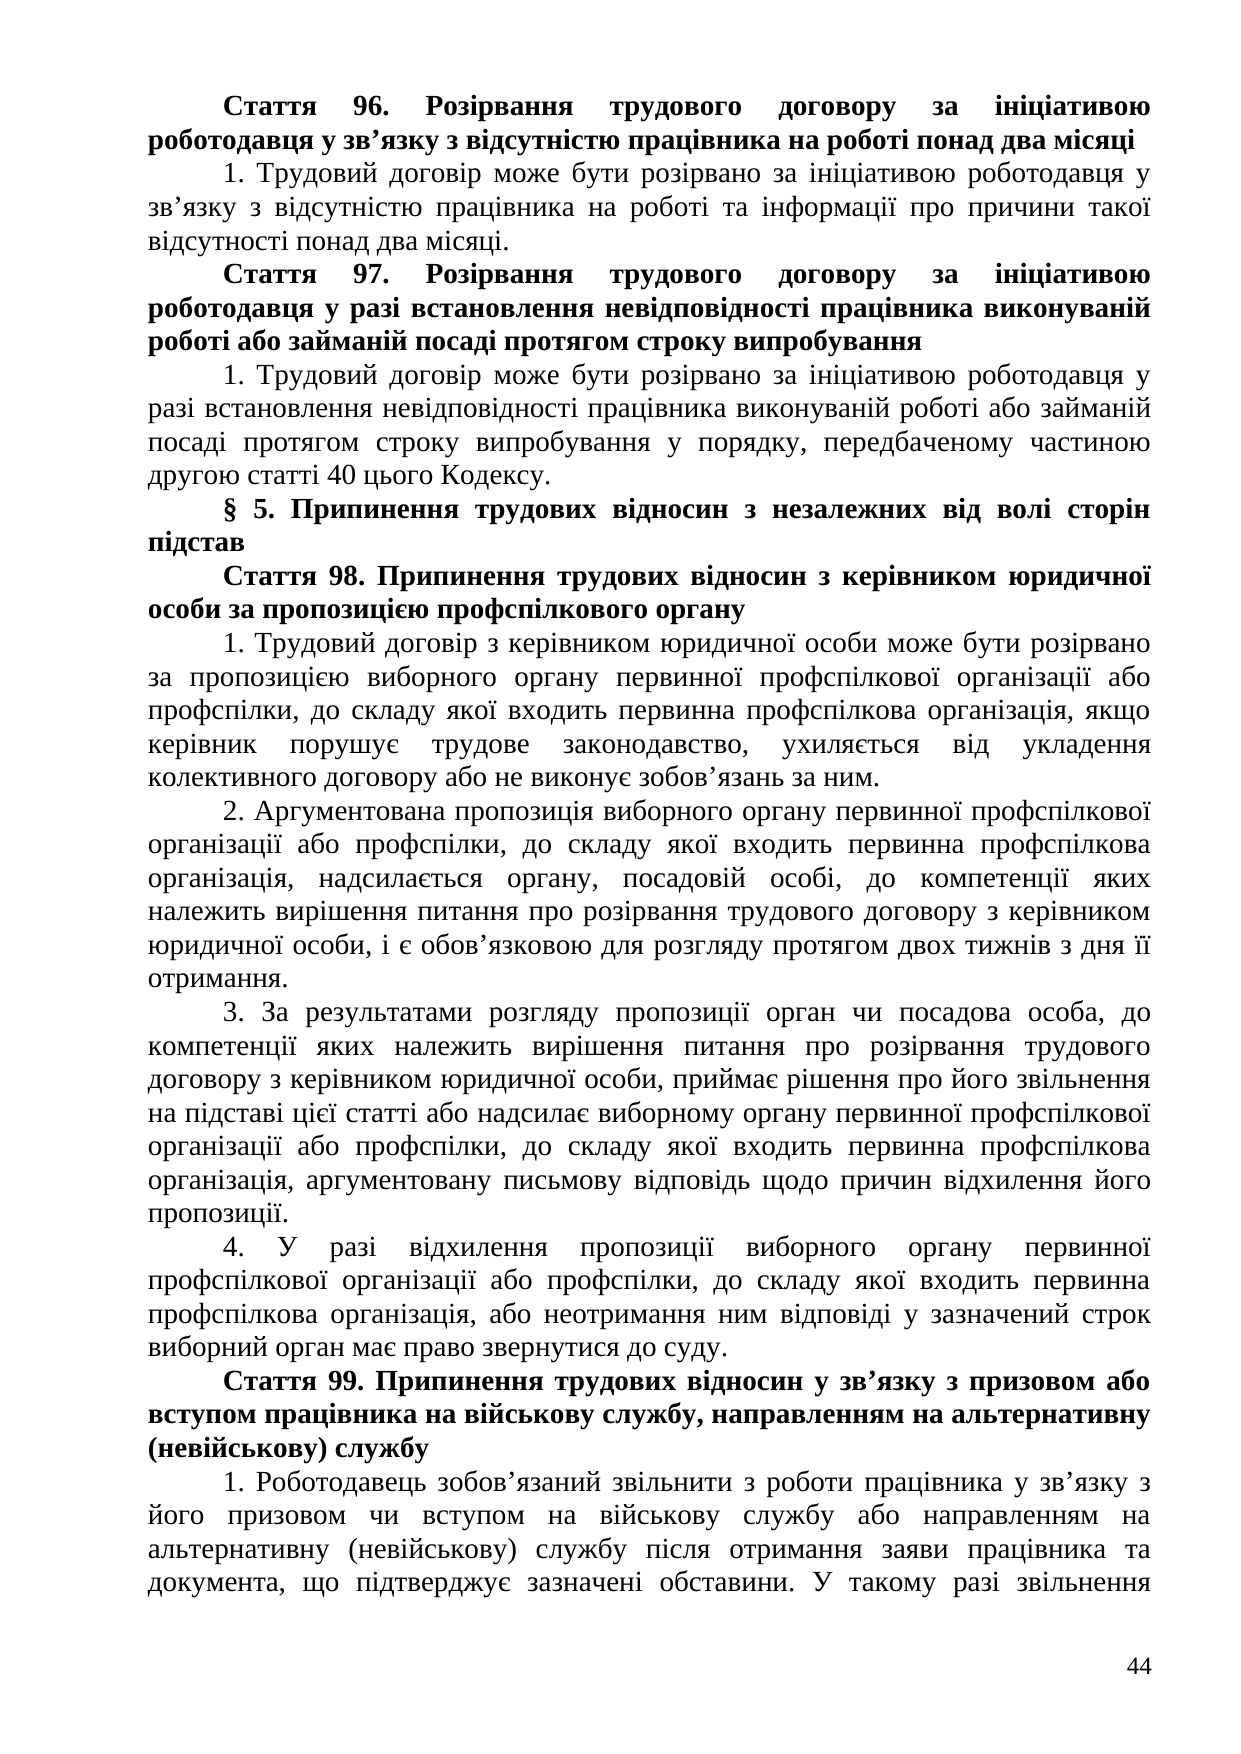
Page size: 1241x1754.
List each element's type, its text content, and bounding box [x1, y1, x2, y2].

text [148, 1464, 1152, 1598]
text 3. За результатами розгляду пропозиції орган чи посадова особа, до компетенції яких належить вирішення питання про розірвання трудового договору з керівником юридичної особи, приймає рішення про його звільнення на підставі цієї статті або надсилає виборному органу первинної профспілкової організації або профспілки, до складу якої входить первинна профспілкова організація, аргументовану письмову відповідь щодо причин відхилення його пропозиції. [148, 994, 1152, 1229]
text Стаття 98. Припинення трудових відносин з керівником юридичної особи за пропозицією профспілкового органу [148, 558, 1152, 625]
text Стаття 96. Розірвання трудового договору за ініціативою роботодавця у зв’язку з відсутністю працівника на роботі понад два місяці [148, 88, 1152, 156]
text 1. Трудовий договір може бути розірвано за ініціативою роботодавця у разі встановлення невідповідності працівника виконуваній роботі або займаній посаді протягом строку випробування у порядку, передбаченому частиною другою статті 40 цього Кодексу. [148, 357, 1152, 491]
text 2. Аргументована пропозиція виборного органу первинної профспілкової організації або профспілки, до складу якої входить первинна профспілкова організація, надсилається органу, посадовій особі, до компетенції яких належить вирішення питання про розірвання трудового договору з керівником юридичної особи, і є обов’язковою для розгляду протягом двох тижнів з дня її отримання. [148, 793, 1152, 994]
text Стаття 97. Розірвання трудового договору за ініціативою роботодавця у разі встановлення невідповідності працівника виконуваній роботі або займаній посаді протягом строку випробування [148, 256, 1152, 357]
text 1. Трудовий договір з керівником юридичної особи може бути розірвано за пропозицією виборного органу первинної профспілкової організації або профспілки, до складу якої входить первинна профспілкова організація, якщо керівник порушує трудове законодавство, ухиляється від укладення колективного договору або не виконує зобов’язань за ним. [148, 625, 1152, 793]
text 1. Трудовий договір може бути розірвано за ініціативою роботодавця у зв’язку з відсутністю працівника на роботі та інформації про причини такої відсутності понад два місяці. [148, 156, 1152, 256]
text § 5. Припинення трудових відносин з незалежних від волі сторін підстав [148, 491, 1152, 558]
text 4. У разі відхилення пропозиції виборного органу первинної профспілкової організації або профспілки, до складу якої входить первинна профспілкова організація, або неотримання ним відповіді у зазначений строк виборний орган має право звернутися до суду. [148, 1229, 1152, 1363]
text Стаття 99. Припинення трудових відносин у зв’язку з призовом або вступом працівника на військову службу, направленням на альтернативну (невійськову) службу [148, 1363, 1152, 1464]
